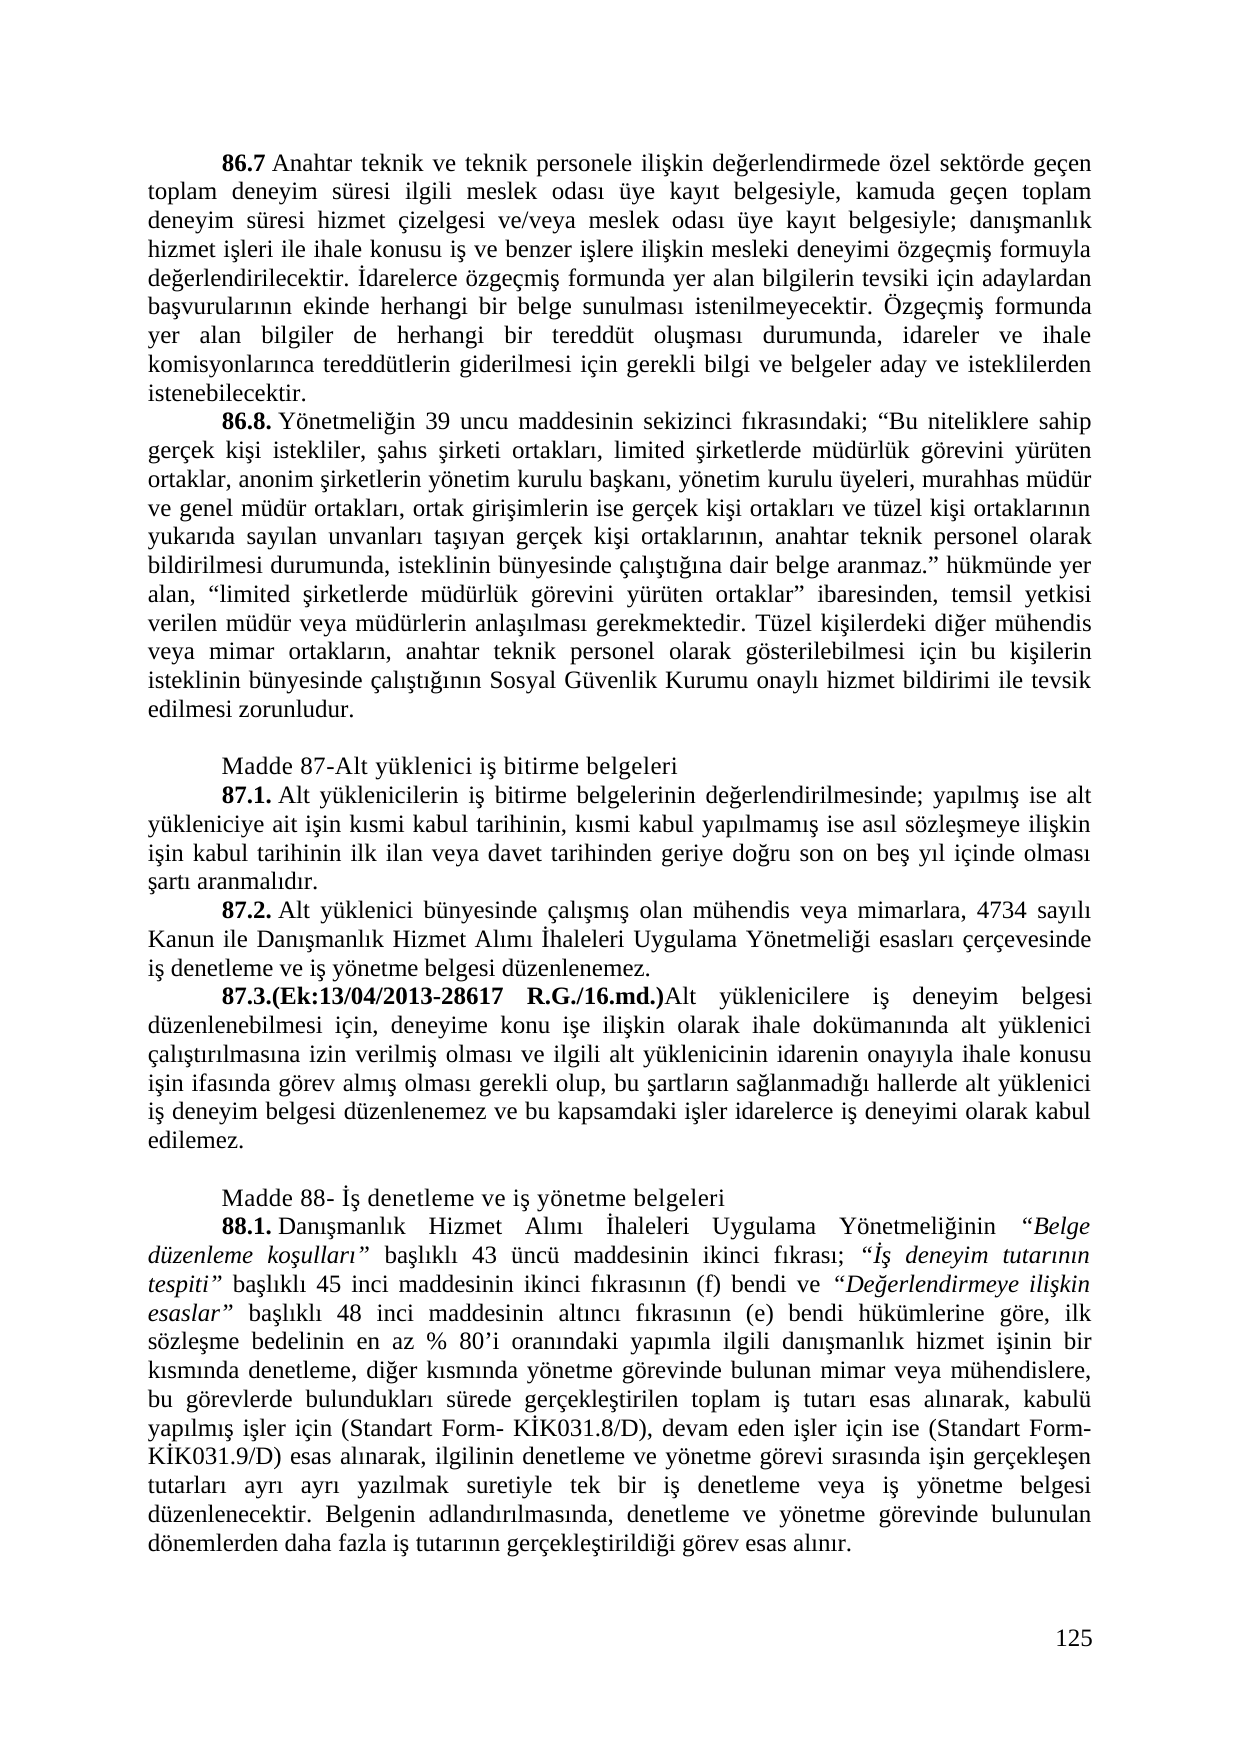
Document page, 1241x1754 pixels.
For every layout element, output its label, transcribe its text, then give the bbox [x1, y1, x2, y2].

subtitle Madde 88- İş denetleme ve iş yönetme belgeleri [148, 1183, 1092, 1211]
subtitle Madde 87-Alt yüklenici iş bitirme belgeleri [148, 751, 1092, 780]
text 87.3.(Ek:13/04/2013-28617 R.G./16.md.)Alt yüklenicilere iş deneyim belgesi düzenlenebilmesi için, deneyime konu işe ilişkin olarak ihale dokümanında alt yüklenici çalıştırılmasına izin verilmiş olması ve ilgili alt yüklenicinin idarenin onayıyla ihale konusu işin ifasında görev almış olması gerekli olup, bu şartların sağlanmadığı hallerde alt yüklenici iş deneyim belgesi düzenlenemez ve bu kapsamdaki işler idarelerce iş deneyimi olarak kabul edilemez. [148, 981, 1092, 1154]
text 86.8. Yönetmeliğin 39 uncu maddesinin sekizinci fıkrasındaki; “Bu niteliklere sahip gerçek kişi istekliler, şahıs şirketi ortakları, limited şirketlerde müdürlük görevini yürüten ortaklar, anonim şirketlerin yönetim kurulu başkanı, yönetim kurulu üyeleri, murahhas müdür ve genel müdür ortakları, ortak girişimlerin ise gerçek kişi ortakları ve tüzel kişi ortaklarının yukarıda sayılan unvanları taşıyan gerçek kişi ortaklarının, anahtar teknik personel olarak bildirilmesi durumunda, isteklinin bünyesinde çalıştığına dair belge aranmaz.” hükmünde yer alan, “limited şirketlerde müdürlük görevini yürüten ortaklar” ibaresinden, temsil yetkisi verilen müdür veya müdürlerin anlaşılması gerekmektedir. Tüzel kişilerdeki diğer mühendis veya mimar ortakların, anahtar teknik personel olarak gösterilebilmesi için bu kişilerin isteklinin bünyesinde çalıştığının Sosyal Güvenlik Kurumu onaylı hizmet bildirimi ile tevsik edilmesi zorunludur. [148, 406, 1092, 723]
text 87.1. Alt yüklenicilerin iş bitirme belgelerinin değerlendirilmesinde; yapılmış ise alt yükleniciye ait işin kısmi kabul tarihinin, kısmi kabul yapılmamış ise asıl sözleşmeye ilişkin işin kabul tarihinin ilk ilan veya davet tarihinden geriye doğru son on beş yıl içinde olması şartı aranmalıdır. [148, 780, 1092, 895]
text 86.7 Anahtar teknik ve teknik personele ilişkin değerlendirmede özel sektörde geçen toplam deneyim süresi ilgili meslek odası üye kayıt belgesiyle, kamuda geçen toplam deneyim süresi hizmet çizelgesi ve/veya meslek odası üye kayıt belgesiyle; danışmanlık hizmet işleri ile ihale konusu iş ve benzer işlere ilişkin mesleki deneyimi özgeçmiş formuyla değerlendirilecektir. İdarelerce özgeçmiş formunda yer alan bilgilerin tevsiki için adaylardan başvurularının ekinde herhangi bir belge sunulması istenilmeyecektir. Özgeçmiş formunda yer alan bilgiler de herhangi bir tereddüt oluşması durumunda, idareler ve ihale komisyonlarınca tereddütlerin giderilmesi için gerekli bilgi ve belgeler aday ve isteklilerden istenebilecektir. [148, 148, 1092, 406]
text 87.2. Alt yüklenici bünyesinde çalışmış olan mühendis veya mimarlara, 4734 sayılı Kanun ile Danışmanlık Hizmet Alımı İhaleleri Uygulama Yönetmeliği esasları çerçevesinde iş denetleme ve iş yönetme belgesi düzenlenemez. [148, 895, 1092, 981]
text 88.1. Danışmanlık Hizmet Alımı İhaleleri Uygulama Yönetmeliğinin “Belge düzenleme koşulları” başlıklı 43 üncü maddesinin ikinci fıkrası; “İş deneyim tutarının tespiti” başlıklı 45 inci maddesinin ikinci fıkrasının (f) bendi ve “Değerlendirmeye ilişkin esaslar” başlıklı 48 inci maddesinin altıncı fıkrasının (e) bendi hükümlerine göre, ilk sözleşme bedelinin en az % 80’i oranındaki yapımla ilgili danışmanlık hizmet işinin bir kısmında denetleme, diğer kısmında yönetme görevinde bulunan mimar veya mühendislere, bu görevlerde bulundukları sürede gerçekleştirilen toplam iş tutarı esas alınarak, kabulü yapılmış işler için (Standart Form- KİK031.8/D), devam eden işler için ise (Standart Form-KİK031.9/D) esas alınarak, ilgilinin denetleme ve yönetme görevi sırasında işin gerçekleşen tutarları ayrı ayrı yazılmak suretiyle tek bir iş denetleme veya iş yönetme belgesi düzenlenecektir. Belgenin adlandırılmasında, denetleme ve yönetme görevinde bulunulan dönemlerden daha fazla iş tutarının gerçekleştirildiği görev esas alınır. [148, 1211, 1092, 1556]
